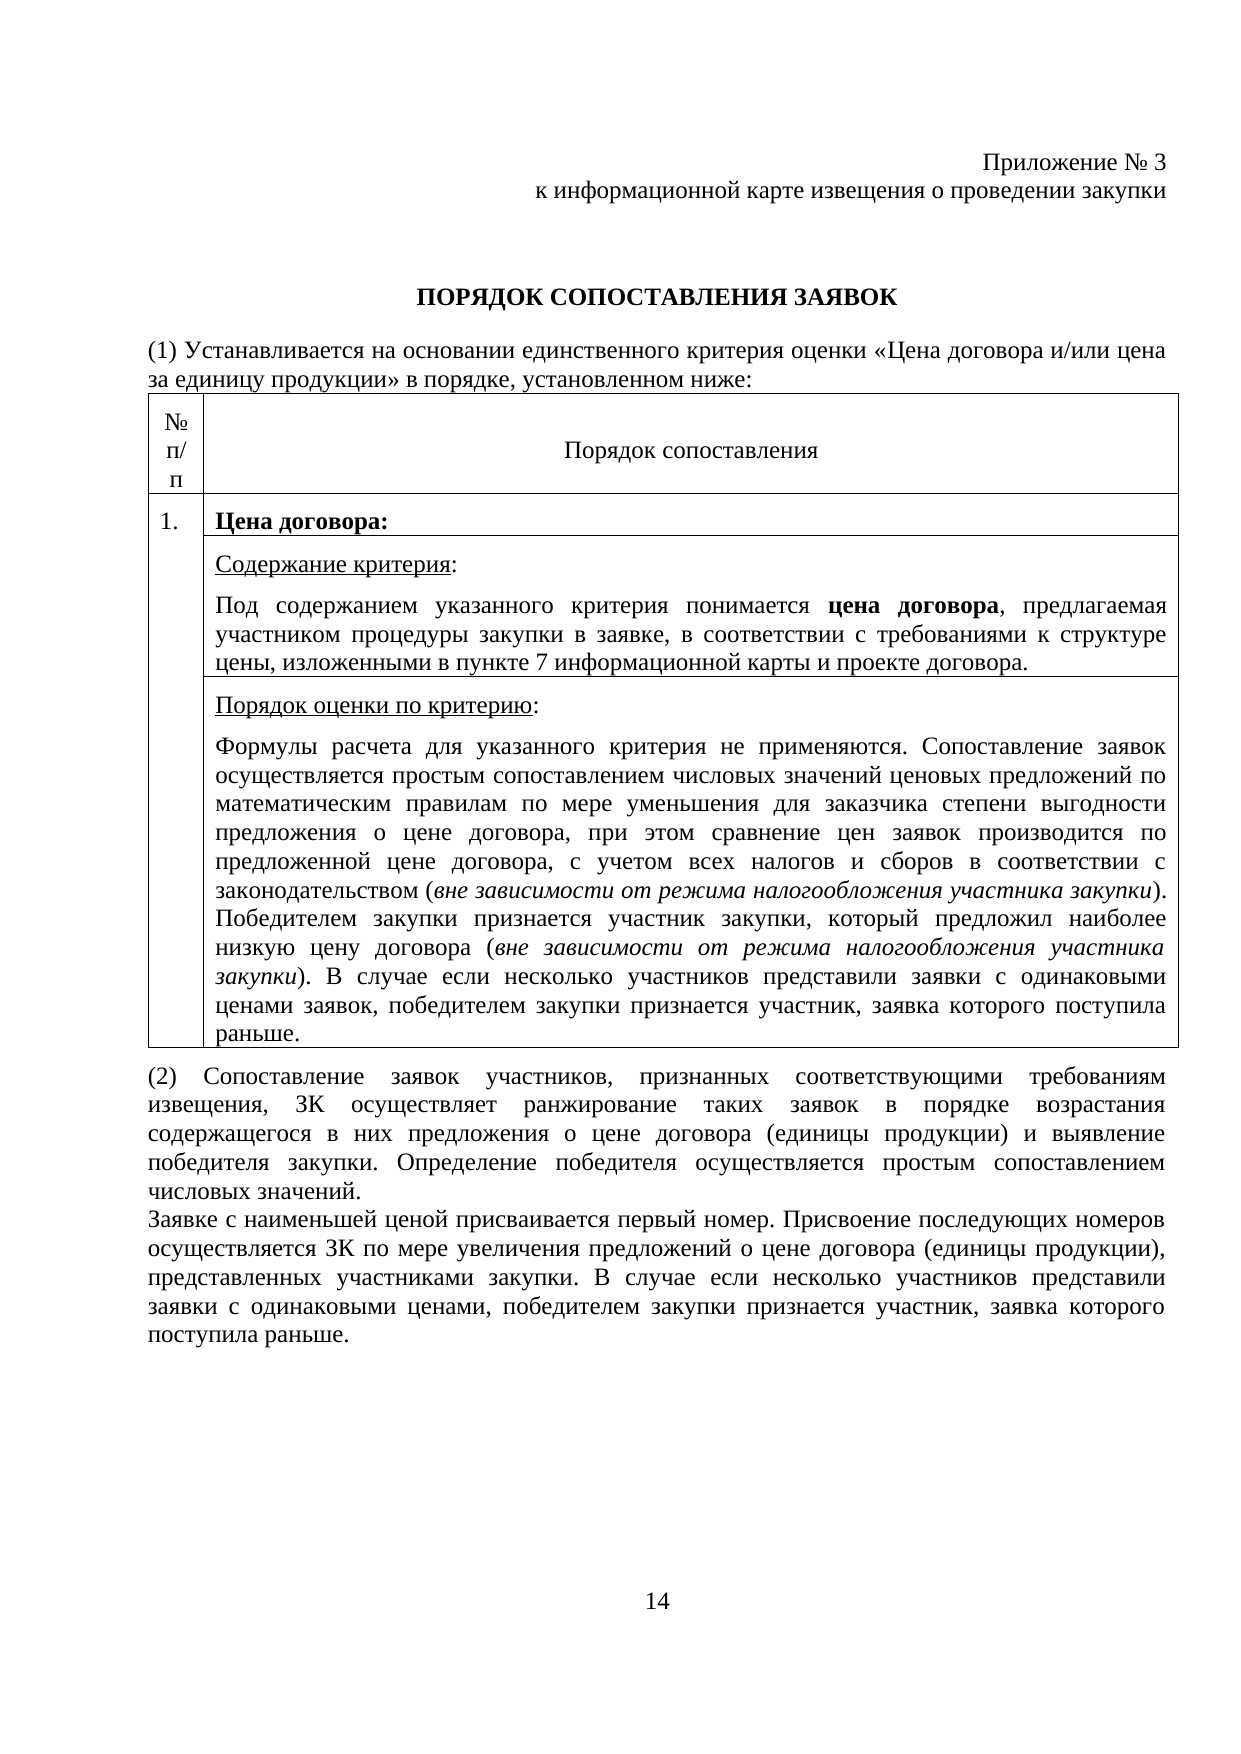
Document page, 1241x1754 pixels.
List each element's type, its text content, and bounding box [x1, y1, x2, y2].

text к информационной карте извещения о проведении закупки [148, 176, 1166, 204]
table_header № п/п [149, 394, 203, 493]
text ПОРЯДОК СОПОСТАВЛЕНИЯ ЗАЯВОК [148, 282, 1166, 311]
text (2) Сопоставление заявок участников, признанных соответствующими требованиям извещения, ЗК осуществляет ранжирование таких заявок в порядке возрастания содержащегося в них предложения о цене договора (единицы продукции) и выявление победителя закупки. Определение победителя осуществляется простым сопоставлением числовых значений. [148, 1061, 1166, 1204]
table_header Порядок сопоставления [204, 394, 1178, 493]
table_cell Порядок оценки по критерию: Формулы расчета для указанного критерия не применяются. Сопоставление заявок осуществляется простым сопоставлением числовых значений ценовых предложений по математическим правилам по мере уменьшения для заказчика степени выгодности предложения о цене договора, при этом сравнение цен заявок производится по предложенной цене договора, с учетом всех налогов и сборов в соответствии с законодательством (вне зависимости от режима налогообложения участника закупки). Победителем закупки признается участник закупки, который предложил наиболее низкую цену договора (вне зависимости от режима налогообложения участника закупки). В случае если несколько участников представили заявки с одинаковыми ценами заявок, победителем закупки признается участник, заявка которого поступила раньше. [204, 677, 1178, 1047]
text Заявке с наименьшей ценой присваивается первый номер. Присвоение последующих номеров осуществляется ЗК по мере увеличения предложений о цене договора (единицы продукции), представленных участниками закупки. В случае если несколько участников представили заявки с одинаковыми ценами, победителем закупки признается участник, заявка которого поступила раньше. [148, 1204, 1166, 1348]
table_cell [149, 494, 203, 1047]
text Приложение № 3 [148, 147, 1166, 176]
text (1) Устанавливается на основании единственного критерия оценки «Цена договора и/или цена за единицу продукции» в порядке, установленном ниже: [148, 336, 1166, 393]
table_cell Содержание критерия: Под содержанием указанного критерия понимается цена договора, предлагаемая участником процедуры закупки в заявке, в соответствии с требованиями к структуре цены, изложенными в пункте 7 информационной карты и проекте договора. [204, 536, 1178, 676]
table_cell Цена договора: [204, 494, 1178, 535]
